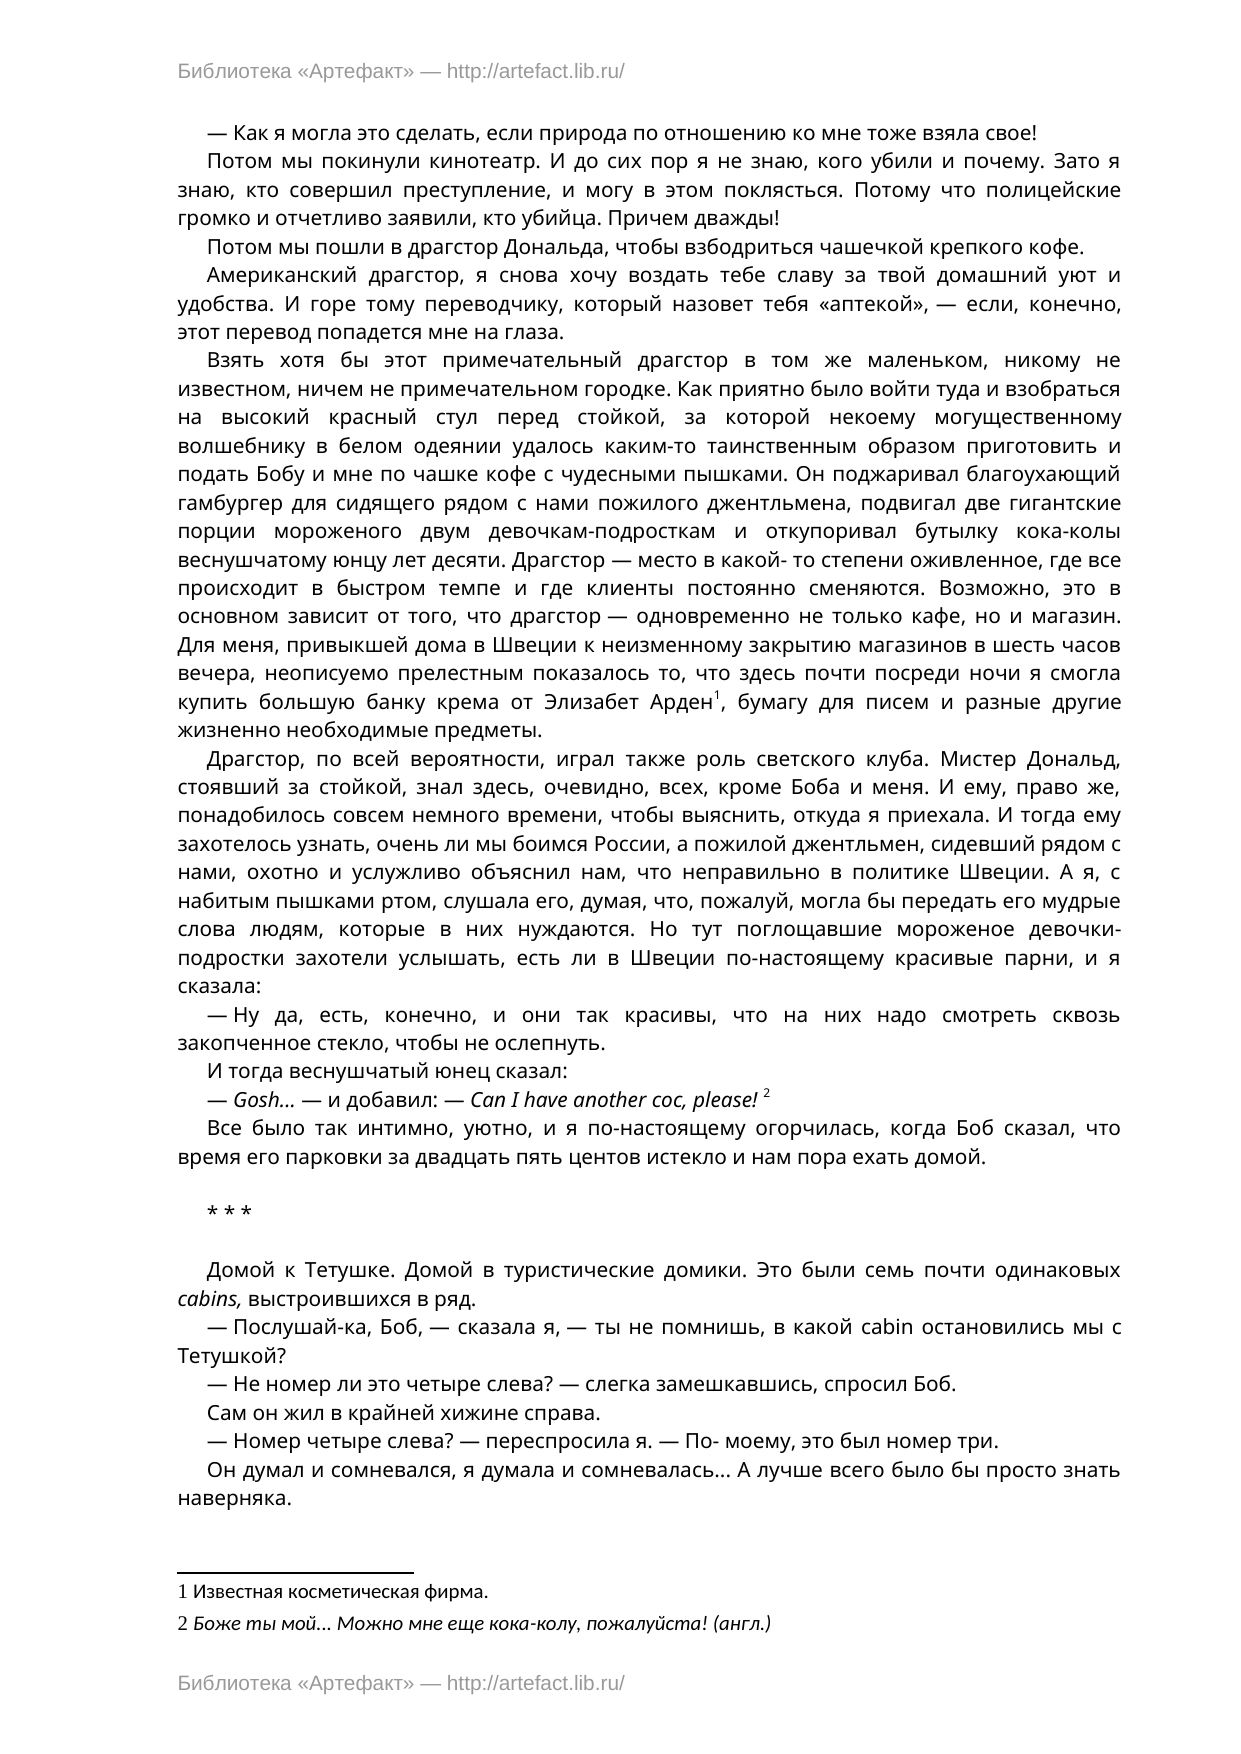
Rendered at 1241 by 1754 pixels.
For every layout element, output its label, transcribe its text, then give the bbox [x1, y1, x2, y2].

text И тогда веснушчатый юнец сказал: [177, 1057, 1122, 1085]
text — Как я могла это сделать, если природа по отношению ко мне тоже взяла свое! [177, 118, 1122, 147]
text Сам он жил в крайней хижине справа. [177, 1398, 1122, 1426]
text Потом мы покинули кинотеатр. И до сих пор я не знаю, кого убили и почему. Зато я знаю, кто совершил преступление, и могу в этом поклясться. Потому что полицейские громко и отчетливо заявили, кто убийца. Причем дважды! [177, 147, 1122, 232]
text Он думал и сомневался, я думала и сомневалась... А лучше всего было бы просто знать наверняка. [177, 1455, 1122, 1512]
text Домой к Тетушке. Домой в туристические домики. Это были семь почти одинаковых cabins, выстроившихся в ряд. [177, 1256, 1122, 1312]
text — Послушай-ка, Боб, — сказала я, — ты не помнишь, в какой cabin остановились мы с Тетушкой? [177, 1312, 1122, 1369]
text Все было так интимно, уютно, и я по-настоящему огорчилась, когда Боб сказал, что время его парковки за двадцать пять центов истекло и нам пора ехать домой. [177, 1113, 1122, 1170]
text Американский драгстор, я снова хочу воздать тебе славу за твой домашний уют и удобства. И горе тому переводчику, который назовет тебя «аптекой», — если, конечно, этот перевод попадется мне на глаза. [177, 260, 1122, 346]
text — Не номер ли это четыре слева? — слегка замешкавшись, спросил Боб. [177, 1369, 1122, 1398]
text — Номер четыре слева? — переспросила я. — По- моему, это был номер три. [177, 1426, 1122, 1455]
text Потом мы пошли в драгстор Дональда, чтобы взбодриться чашечкой крепкого кофе. [177, 232, 1122, 260]
text — Ну да, есть, конечно, и они так красивы, что на них надо смотреть сквозь закопченное стекло, чтобы не ослепнуть. [177, 1000, 1122, 1057]
subtitle * * * [177, 1199, 1122, 1227]
text Взять хотя бы этот примечательный драгстор в том же маленьком, никому не известном, ничем не примечательном городке. Как приятно было войти туда и взобраться на высокий красный стул перед стойкой, за которой некоему могущественному волшебнику в белом одеянии удалось каким-то таинственным образом приготовить и подать Бобу и мне по чашке кофе с чудесными пышками. Он поджаривал благоухающий гамбургер для сидящего рядом с нами пожилого джентльмена, подвигал две гигантские порции мороженого двум девочкам-подросткам и откупоривал бутылку кока-колы веснушчатому юнцу лет десяти. Драгстор — место в какой- то степени оживленное, где все происходит в быстром темпе и где клиенты постоянно сменяются. Возможно, это в основном зависит от того, что драгстор — одновременно не только кафе, но и магазин. Для меня, привыкшей дома в Швеции к неизменному закрытию магазинов в шесть часов вечера, неописуемо прелестным показалось то, что здесь почти посреди ночи я смогла купить большую банку крема от Элизабет Арден, бумагу для писем и разные другие жизненно необходимые предметы. [177, 346, 1122, 744]
text Драгстор, по всей вероятности, играл также роль светского клуба. Мистер Дональд, стоявший за стойкой, знал здесь, очевидно, всех, кроме Боба и меня. И ему, право же, понадобилось совсем немного времени, чтобы выяснить, откуда я приехала. И тогда ему захотелось узнать, очень ли мы боимся России, а пожилой джентльмен, сидевший рядом с нами, охотно и услужливо объяснил нам, что неправильно в политике Швеции. А я, с набитым пышками ртом, слушала его, думая, что, пожалуй, могла бы передать его мудрые слова людям, которые в них нуждаются. Но тут поглощавшие мороженое девочки-подростки захотели услышать, есть ли в Швеции по-настоящему красивые парни, и я сказала: [177, 744, 1122, 1000]
text — Gosh... — и добавил: — Can I have another сос, please! [177, 1085, 1122, 1113]
